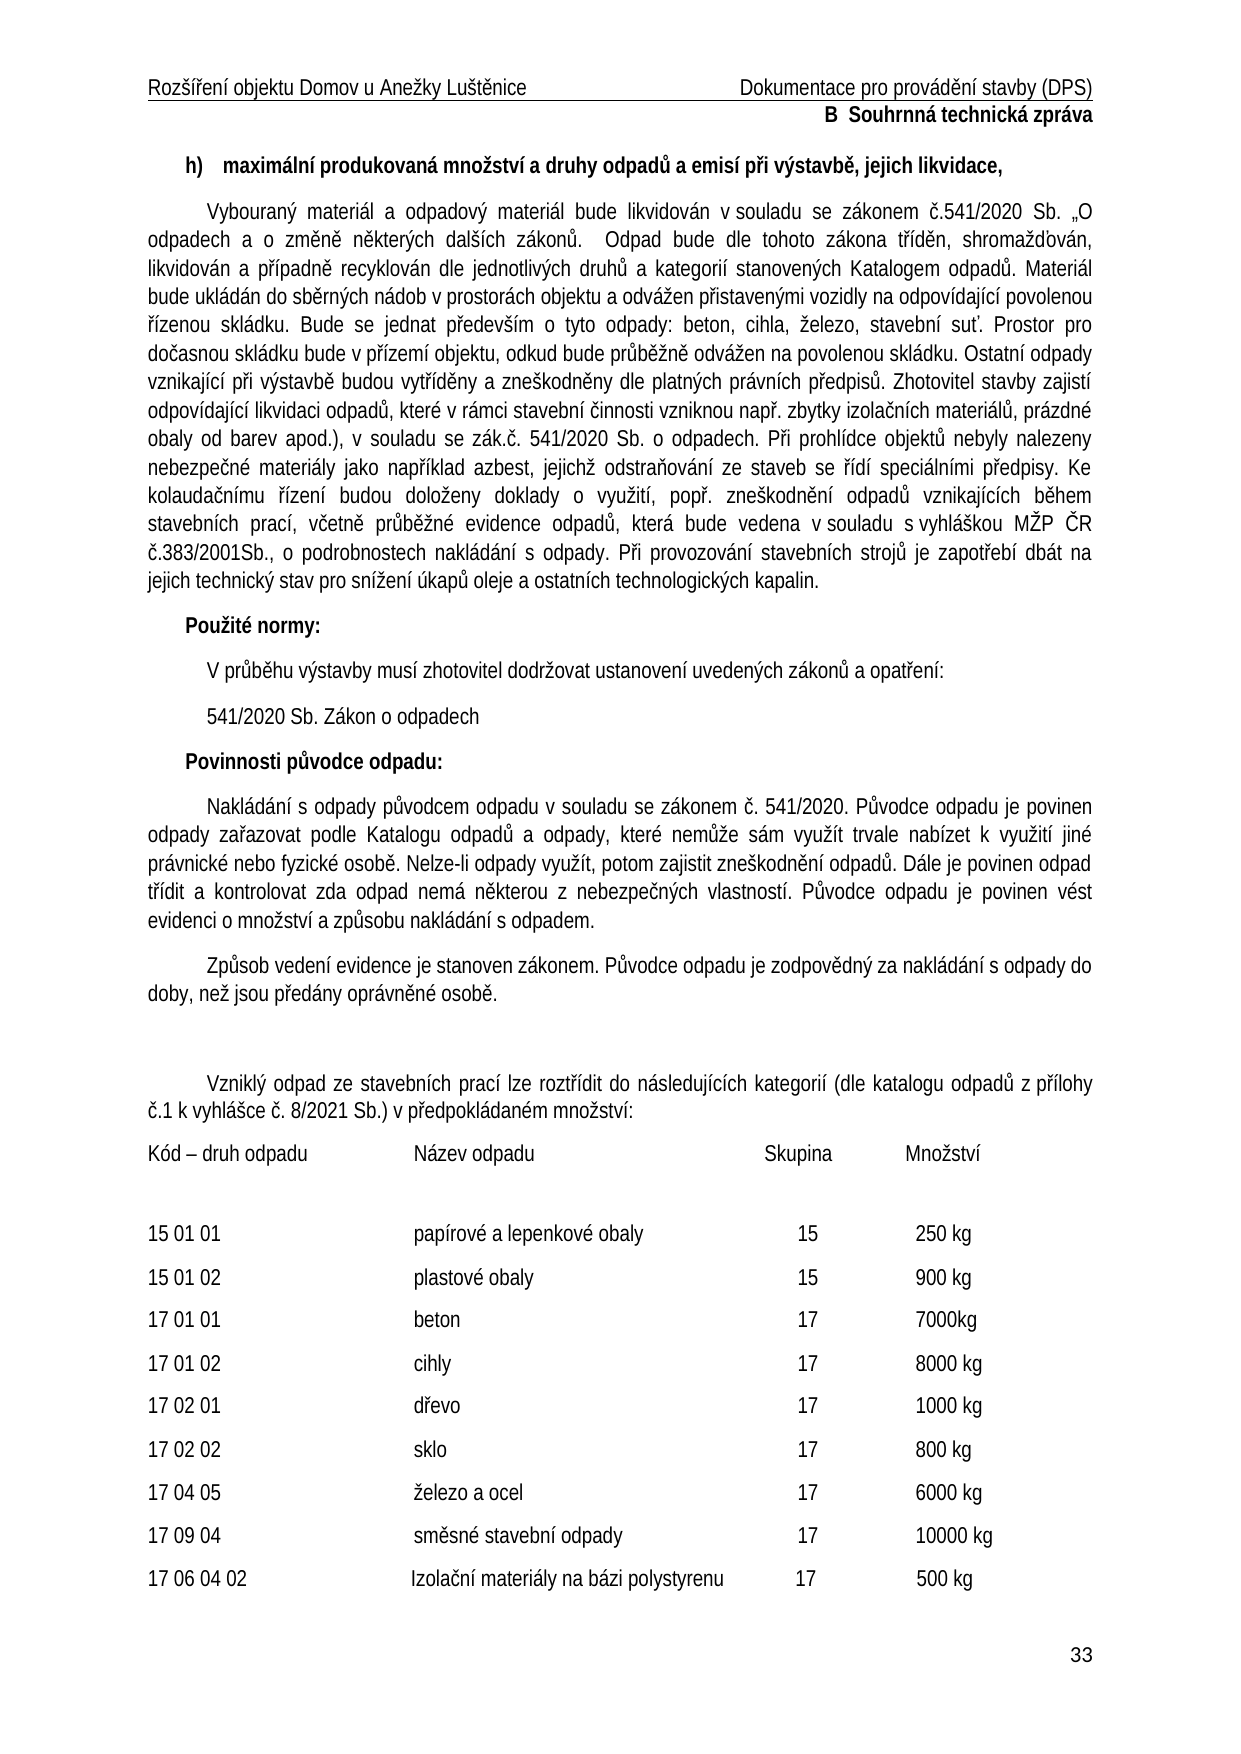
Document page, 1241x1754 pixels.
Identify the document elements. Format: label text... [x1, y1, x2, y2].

text 541/2020 Sb. Zákon o odpadech [185, 703, 1093, 729]
text 15 01 02 plastové obaly 15 900 kg [148, 1263, 1093, 1290]
text 17 06 04 02 Izolační materiály na bázi polystyrenu 17 500 kg [148, 1564, 1093, 1591]
text Způsob vedení evidence je stanoven zákonem. Původce odpadu je zodpovědný za nakládání s odpady do doby, než jsou předány oprávněné osobě. [148, 952, 1093, 1006]
text Nakládání s odpady původcem odpadu v souladu se zákonem č. 541/2020. Původce odpadu je povinen odpady zařazovat podle Katalogu odpadů a odpady, které nemůže sám využít trvale nabízet k využití jiné právnické nebo fyzické osobě. Nelze-li odpady využít, potom zajistit zneškodnění odpadů. Dále je povinen odpad třídit a kontrolovat zda odpad nemá některou z nebezpečných vlastností. Původce odpadu je povinen vést evidenci o množství a způsobu nakládání s odpadem. [148, 793, 1093, 933]
text 15 01 01 papírové a lepenkové obaly 15 250 kg [148, 1220, 1093, 1247]
text 17 09 04 směsné stavební odpady 17 10000 kg [148, 1522, 1093, 1548]
text Použité normy: [185, 612, 1093, 639]
text V průběhu výstavby musí zhotovitel dodržovat ustanovení uvedených zákonů a opatření: [185, 657, 1093, 684]
list Vzniklý odpad ze stavebních prací lze roztřídit do následujících kategorií (dle katalogu odpadů z přílohy č.1 k vyhlášce č. 8/2021 Sb.) v předpokládaném množství: [148, 1070, 1093, 1123]
text 17 01 02 cihly 17 8000 kg [148, 1349, 1093, 1376]
text 17 01 01 beton 17 7000kg [148, 1306, 1093, 1333]
text Kód – druh odpadu Název odpadu Skupina Množství [148, 1140, 1093, 1166]
text 17 02 02 sklo 17 800 kg [148, 1436, 1093, 1462]
text Povinnosti původce odpadu: [185, 748, 1093, 774]
list maximální produkovaná množství a druhy odpadů a emisí při výstavbě, jejich likvidace, [185, 152, 1093, 179]
text 17 02 01 dřevo 17 1000 kg [148, 1392, 1093, 1419]
text 17 04 05 železo a ocel 17 6000 kg [148, 1478, 1093, 1505]
text Vybouraný materiál a odpadový materiál bude likvidován v souladu se zákonem č.541/2020 Sb. „O odpadech a o změně některých dalších zákonů. Odpad bude dle tohoto zákona tříděn, shromažďován, likvidován a případně recyklován dle jednotlivých druhů a kategorií stanovených Katalogem odpadů. Materiál bude ukládán do sběrných nádob v prostorách objektu a odvážen přistavenými vozidly na odpovídající povolenou řízenou skládku. Bude se jednat především o tyto odpady: beton, cihla, železo, stavební suť. Prostor pro dočasnou skládku bude v přízemí objektu, odkud bude průběžně odvážen na povolenou skládku. Ostatní odpady vznikající při výstavbě budou vytříděny a zneškodněny dle platných právních předpisů. Zhotovitel stavby zajistí odpovídající likvidaci odpadů, které v rámci stavební činnosti vzniknou např. zbytky izolačních materiálů, prázdné obaly od barev apod.), v souladu se zák.č. 541/2020 Sb. o odpadech. Při prohlídce objektů nebyly nalezeny nebezpečné materiály jako například azbest, jejichž odstraňování ze staveb se řídí speciálními předpisy. Ke kolaudačnímu řízení budou doloženy doklady o využití, popř. zneškodnění odpadů vznikajících během stavebních prací, včetně průběžné evidence odpadů, která bude vedena v souladu s vyhláškou MŽP ČR č.383/2001Sb., o podrobnostech nakládání s odpady. Při provozování stavebních strojů je zapotřebí dbát na jejich technický stav pro snížení úkapů oleje a ostatních technologických kapalin. [148, 198, 1093, 594]
